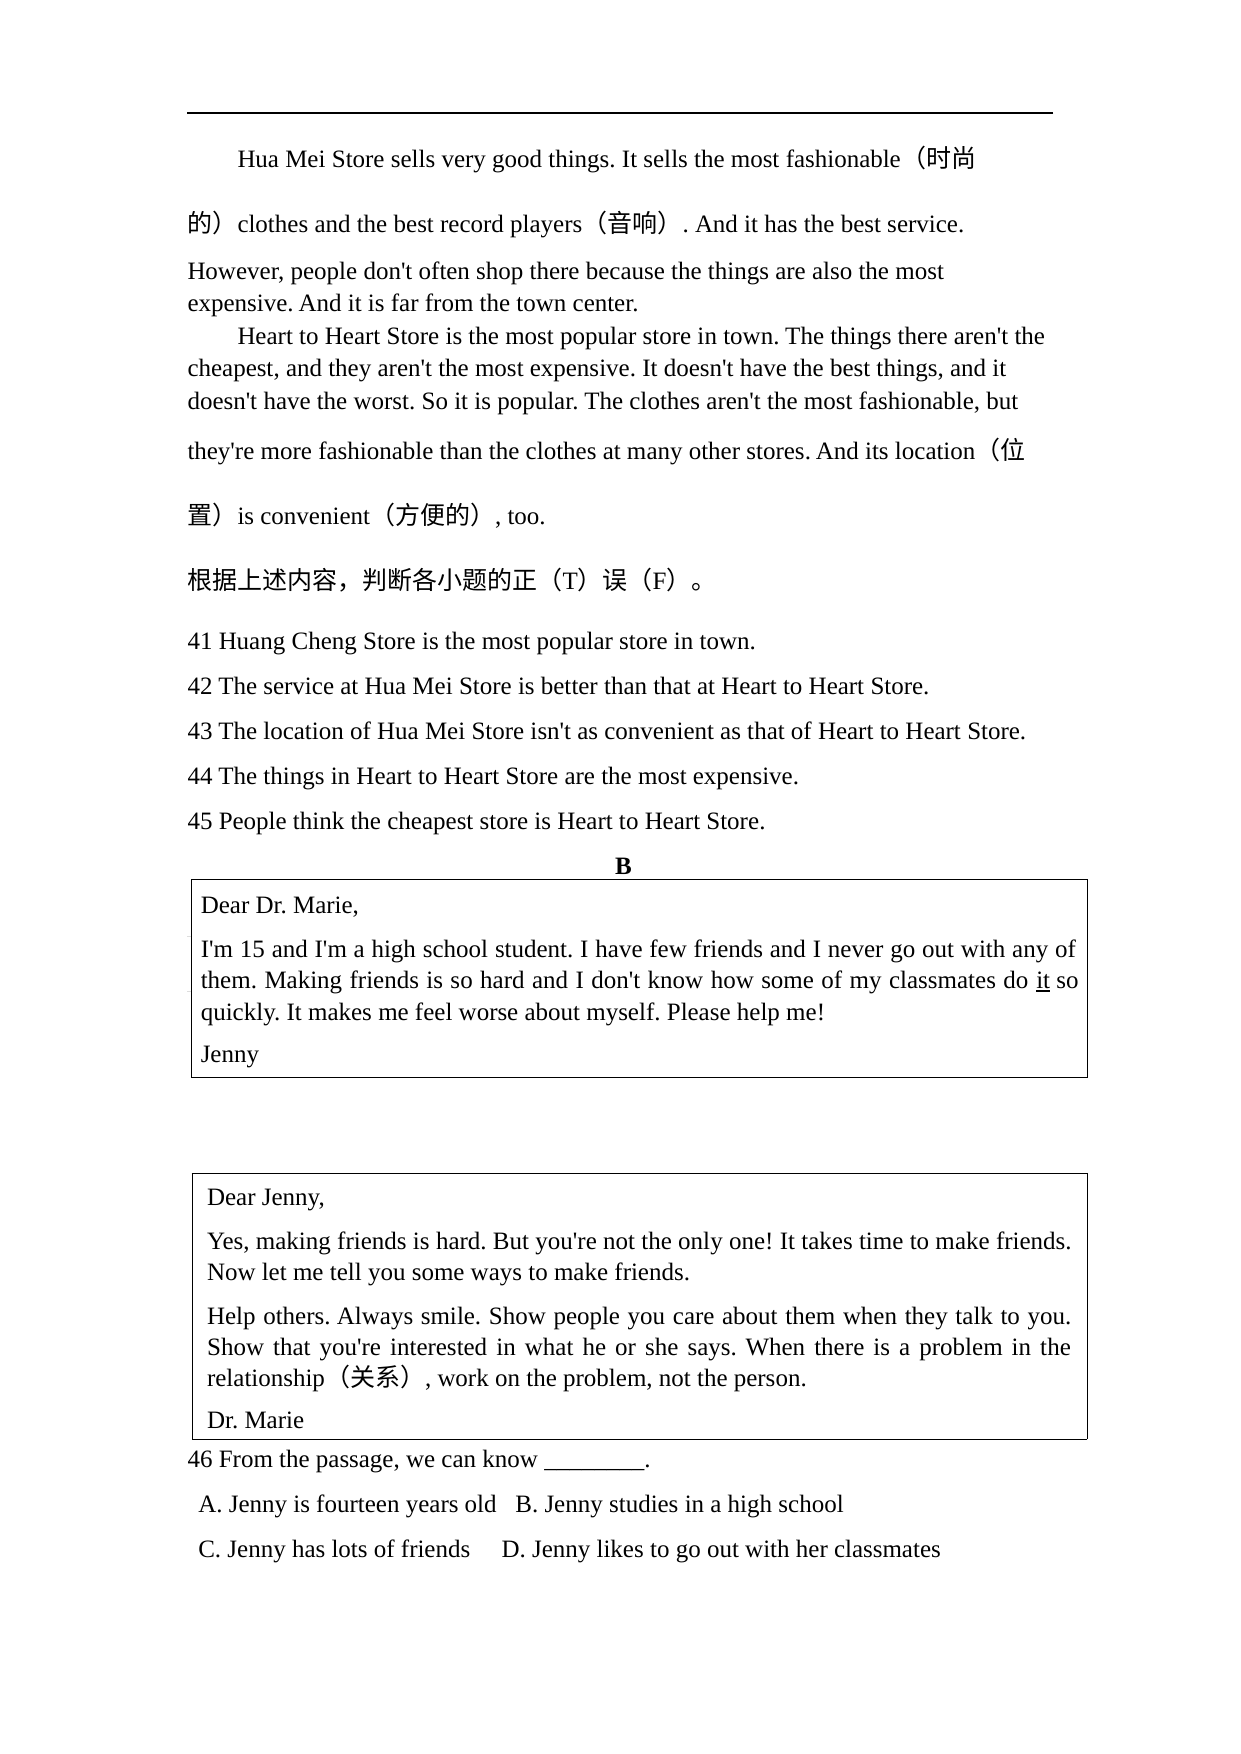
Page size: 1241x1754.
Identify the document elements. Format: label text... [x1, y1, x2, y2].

text 45 People think the cheapest store is Heart to Heart Store. [187, 804, 1053, 836]
table_cell [187, 937, 191, 991]
text 41 Huang Cheng Store is the most popular store in town. [187, 624, 1053, 656]
text C. Jenny has lots of friends D. Jenny likes to go out with her classmates [198, 1532, 1053, 1564]
text A. Jenny is fourteen years old B. Jenny studies in a high school [198, 1487, 1053, 1519]
text 42 The service at Hua Mei Store is better than that at Heart to Heart Store. [187, 669, 1053, 701]
text Hua Mei Store sells very good things. It sells the most fashionable（时尚的）clothes and the best record players（音响）. And it has the best service. However, people don't often shop there because the things are also the most expensive. And it is far from the town center. [187, 124, 1053, 319]
text 44 The things in Heart to Heart Store are the most expensive. [187, 759, 1053, 791]
text Heart to Heart Store is the most popular store in town. The things there aren't the cheapest, and they aren't the most expensive. It doesn't have the best things, and it doesn't have the worst. So it is popular. The clothes aren't the most fashionable, but they're more fashionable than the clothes at many other stores. And its location（位置）is convenient（方便的）, too. [187, 319, 1053, 546]
text 43 The location of Hua Mei Store isn't as convenient as that of Heart to Heart Store. [187, 714, 1053, 746]
text B [187, 849, 1053, 881]
text 根据上述内容，判断各小题的正（T）误（F）。 [187, 546, 1053, 611]
table_header [187, 881, 191, 936]
text 46 From the passage, we can know ________. [187, 1442, 1053, 1474]
